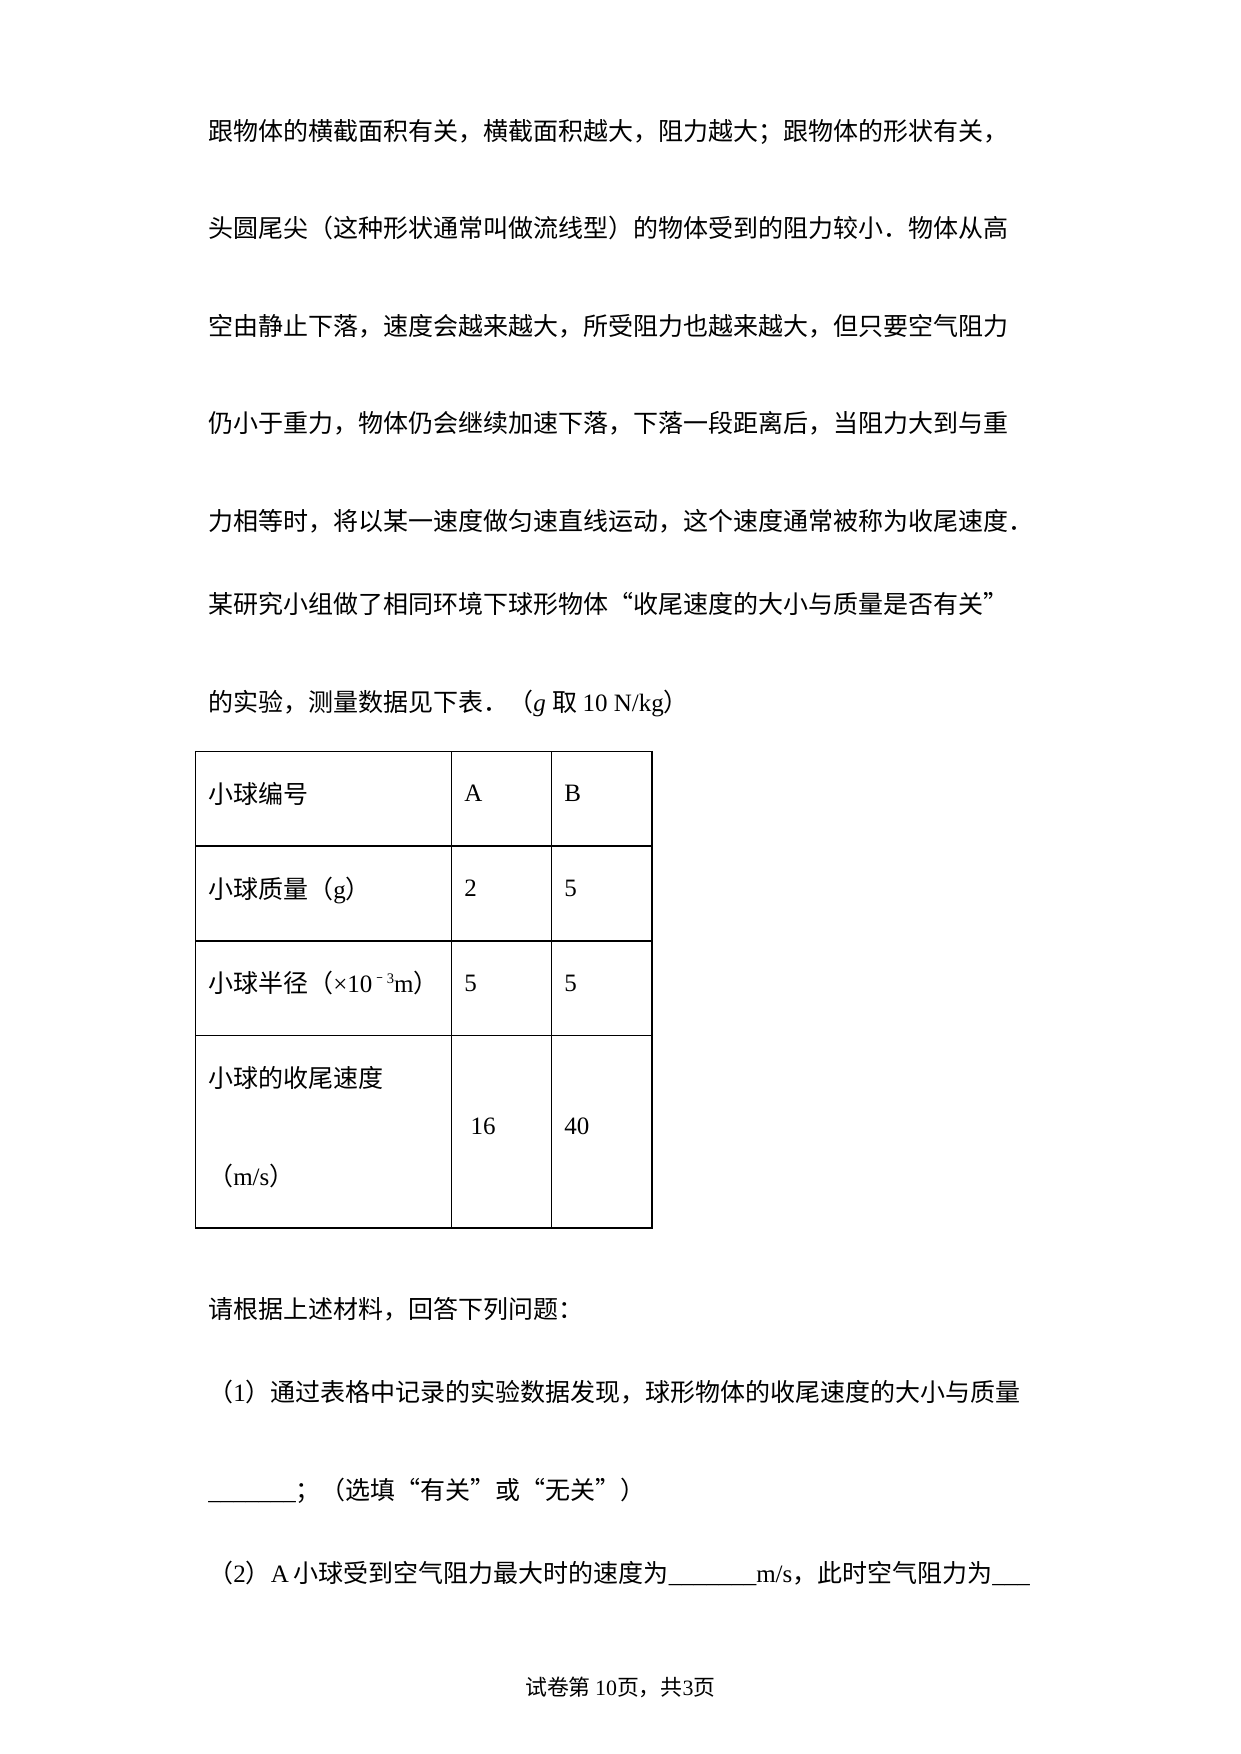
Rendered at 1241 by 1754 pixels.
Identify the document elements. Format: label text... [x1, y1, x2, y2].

table_header A [452, 752, 551, 845]
text 请根据上述材料，回答下列问题： [208, 1275, 1032, 1340]
table_cell 5 [452, 942, 551, 1035]
text （1）通过表格中记录的实验数据发现，球形物体的收尾速度的大小与质量_______；（选填“有关”或“无关”） [208, 1358, 1032, 1521]
table_header 小球编号 [196, 752, 451, 845]
table_cell 2 [452, 847, 551, 940]
table_cell 5 [552, 942, 651, 1035]
table_cell 40 [552, 1036, 651, 1227]
table_cell 16 [452, 1036, 551, 1227]
table_header B [552, 752, 651, 845]
table_cell 小球质量（g） [196, 847, 451, 940]
table_cell 小球的收尾速度（m/s） [196, 1036, 451, 1227]
table_cell 5 [552, 847, 651, 940]
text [208, 97, 1032, 552]
table_cell 小球半径（×10﹣3m） [196, 942, 451, 1035]
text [208, 1539, 1032, 1604]
text 某研究小组做了相同环境下球形物体“收尾速度的大小与质量是否有关” 的实验，测量数据见下表．（g 取 10 N/kg） [208, 570, 1032, 733]
